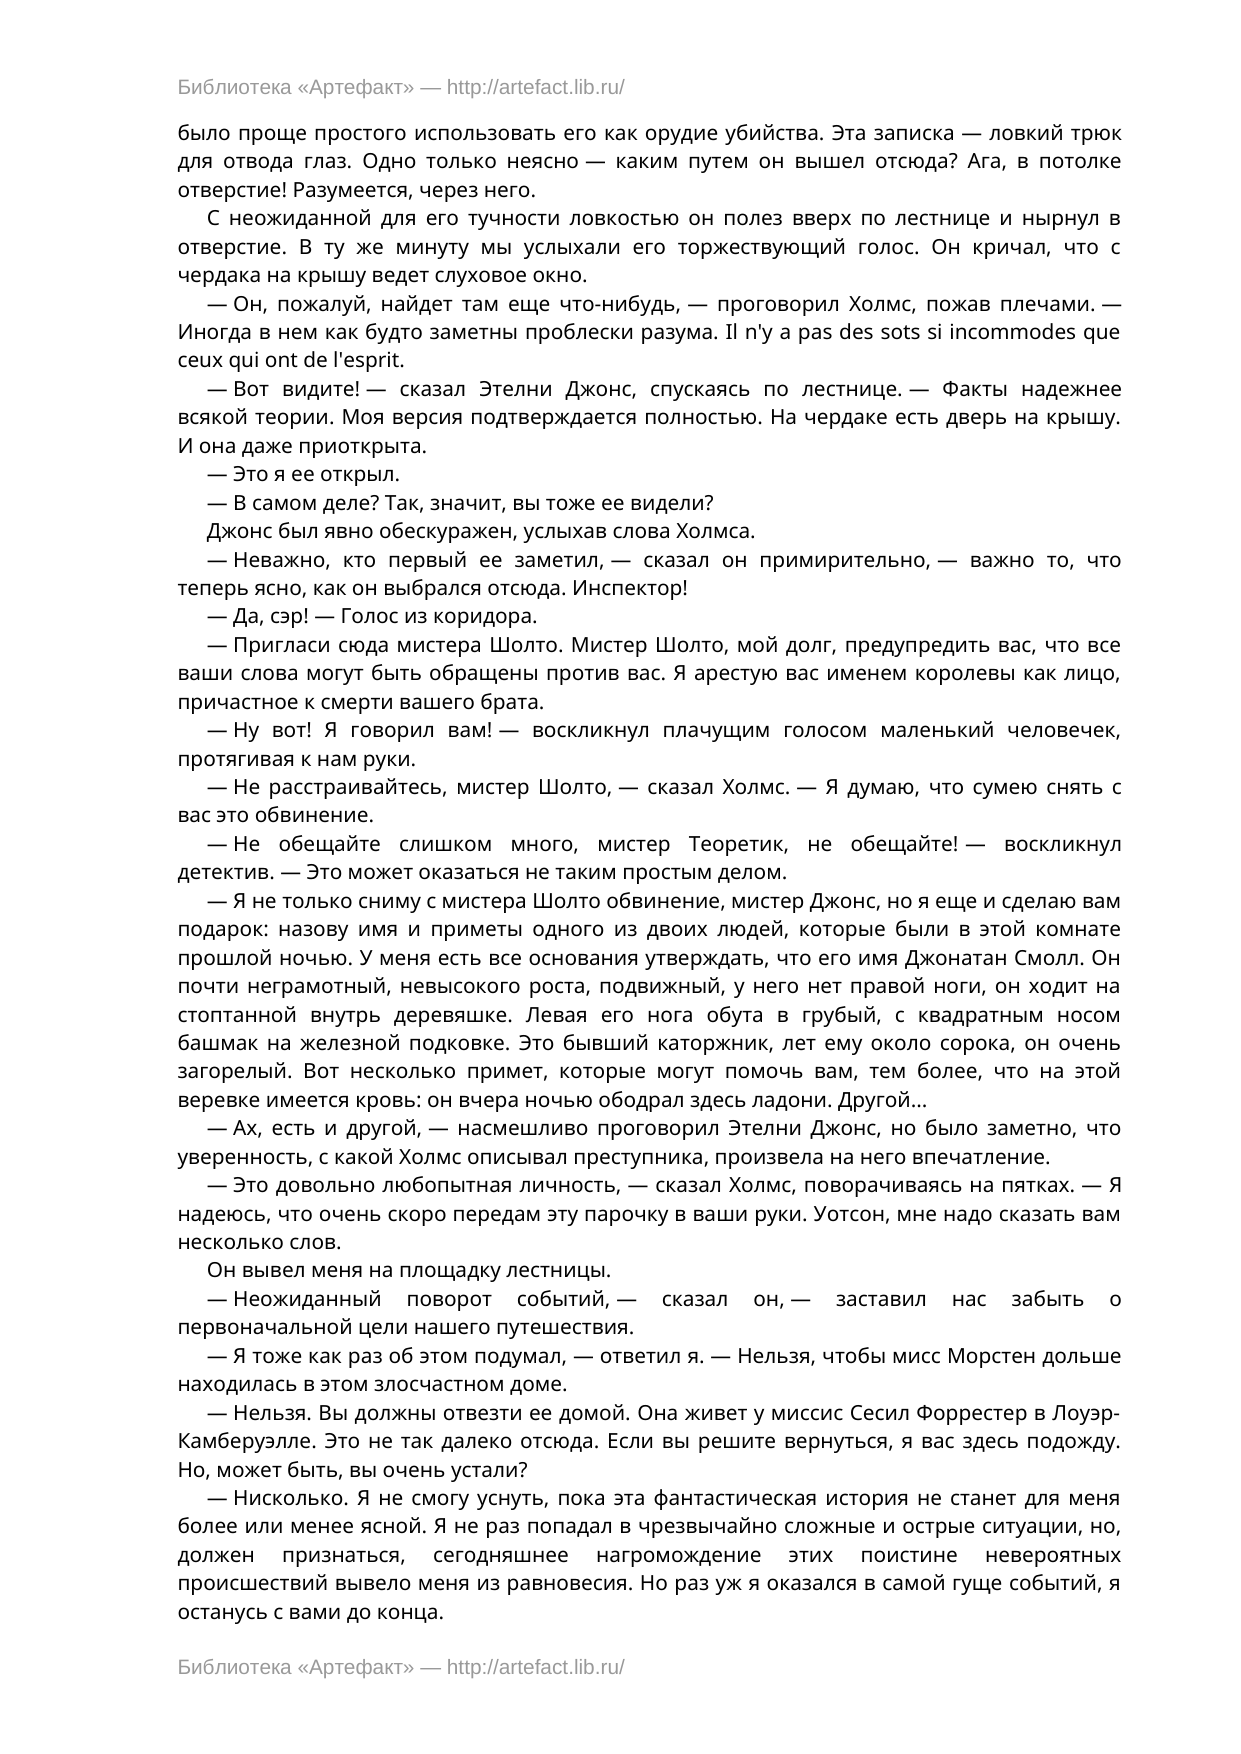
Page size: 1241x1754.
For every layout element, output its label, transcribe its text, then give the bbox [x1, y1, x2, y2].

text — Я тоже как раз об этом подумал, — ответил я. — Нельзя, чтобы мисс Морстен дольше находилась в этом злосчастном доме. [177, 1341, 1122, 1398]
text — Не расстраивайтесь, мистер Шолто, — сказал Холмс. — Я думаю, что сумею снять с вас это обвинение. [177, 772, 1122, 829]
text — Я не только сниму с мистера Шолто обвинение, мистер Джонс, но я еще и сделаю вам подарок: назову имя и приметы одного из двоих людей, которые были в этой комнате прошлой ночью. У меня есть все основания утверждать, что его имя Джонатан Смолл. Он почти неграмотный, невысокого роста, подвижный, у него нет правой ноги, он ходит на стоптанной внутрь деревяшке. Левая его нога обута в грубый, с квадратным носом башмак на железной подковке. Это бывший каторжник, лет ему около сорока, он очень загорелый. Вот несколько примет, которые могут помочь вам, тем более, что на этой веревке имеется кровь: он вчера ночью ободрал здесь ладони. Другой... [177, 886, 1122, 1113]
text — Это довольно любопытная личность, — сказал Холмс, поворачиваясь на пятках. — Я надеюсь, что очень скоро передам эту парочку в ваши руки. Уотсон, мне надо сказать вам несколько слов. [177, 1170, 1122, 1256]
text — Это я ее открыл. [177, 459, 1122, 488]
text — Неважно, кто первый ее заметил, — сказал он примирительно, — важно то, что теперь ясно, как он выбрался отсюда. Инспектор! [177, 545, 1122, 602]
text — Ах, есть и другой, — насмешливо проговорил Этелни Джонс, но было заметно, что уверенность, с какой Холмс описывал преступника, произвела на него впечатление. [177, 1113, 1122, 1170]
text — Вот видите! — сказал Этелни Джонс, спускаясь по лестнице. — Факты надежнее всякой теории. Моя версия подтверждается полностью. На чердаке есть дверь на крышу. И она даже приоткрыта. [177, 374, 1122, 459]
text Джонс был явно обескуражен, услыхав слова Холмса. [177, 516, 1122, 545]
text — Нельзя. Вы должны отвезти ее домой. Она живет у миссис Сесил Форрестер в Лоуэр-Камберуэлле. Это не так далеко отсюда. Если вы решите вернуться, я вас здесь подожду. Но, может быть, вы очень устали? [177, 1398, 1122, 1483]
text — Пригласи сюда мистера Шолто. Мистер Шолто, мой долг, предупредить вас, что все ваши слова могут быть обращены против вас. Я арестую вас именем королевы как лицо, причастное к смерти вашего брата. [177, 630, 1122, 715]
text — Неожиданный поворот событий, — сказал он, — заставил нас забыть о первоначальной цели нашего путешествия. [177, 1284, 1122, 1341]
text — Он, пожалуй, найдет там еще что-нибудь, — проговорил Холмс, пожав плечами. — Иногда в нем как будто заметны проблески разума. Il n'y a pas des sots si incommodes que ceux qui ont de l'esprit. [177, 289, 1122, 374]
text — В самом деле? Так, значит, вы тоже ее видели? [177, 488, 1122, 516]
text С неожиданной для его тучности ловкостью он полез вверх по лестнице и нырнул в отверстие. В ту же минуту мы услыхали его торжествующий голос. Он кричал, что с чердака на крышу ведет слуховое окно. [177, 203, 1122, 289]
text — Не обещайте слишком много, мистер Теоретик, не обещайте! — воскликнул детектив. — Это может оказаться не таким простым делом. [177, 829, 1122, 886]
text — Да, сэр! — Голос из коридора. [177, 602, 1122, 630]
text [177, 118, 1122, 203]
text — Нисколько. Я не смогу уснуть, пока эта фантастическая история не станет для меня более или менее ясной. Я не раз попадал в чрезвычайно сложные и острые ситуации, но, должен признаться, сегодняшнее нагромождение этих поистине невероятных происшествий вывело меня из равновесия. Но раз уж я оказался в самой гуще событий, я останусь с вами до конца. [177, 1483, 1122, 1625]
text — Ну вот! Я говорил вам! — воскликнул плачущим голосом маленький человечек, протягивая к нам руки. [177, 715, 1122, 772]
text Он вывел меня на площадку лестницы. [177, 1256, 1122, 1284]
